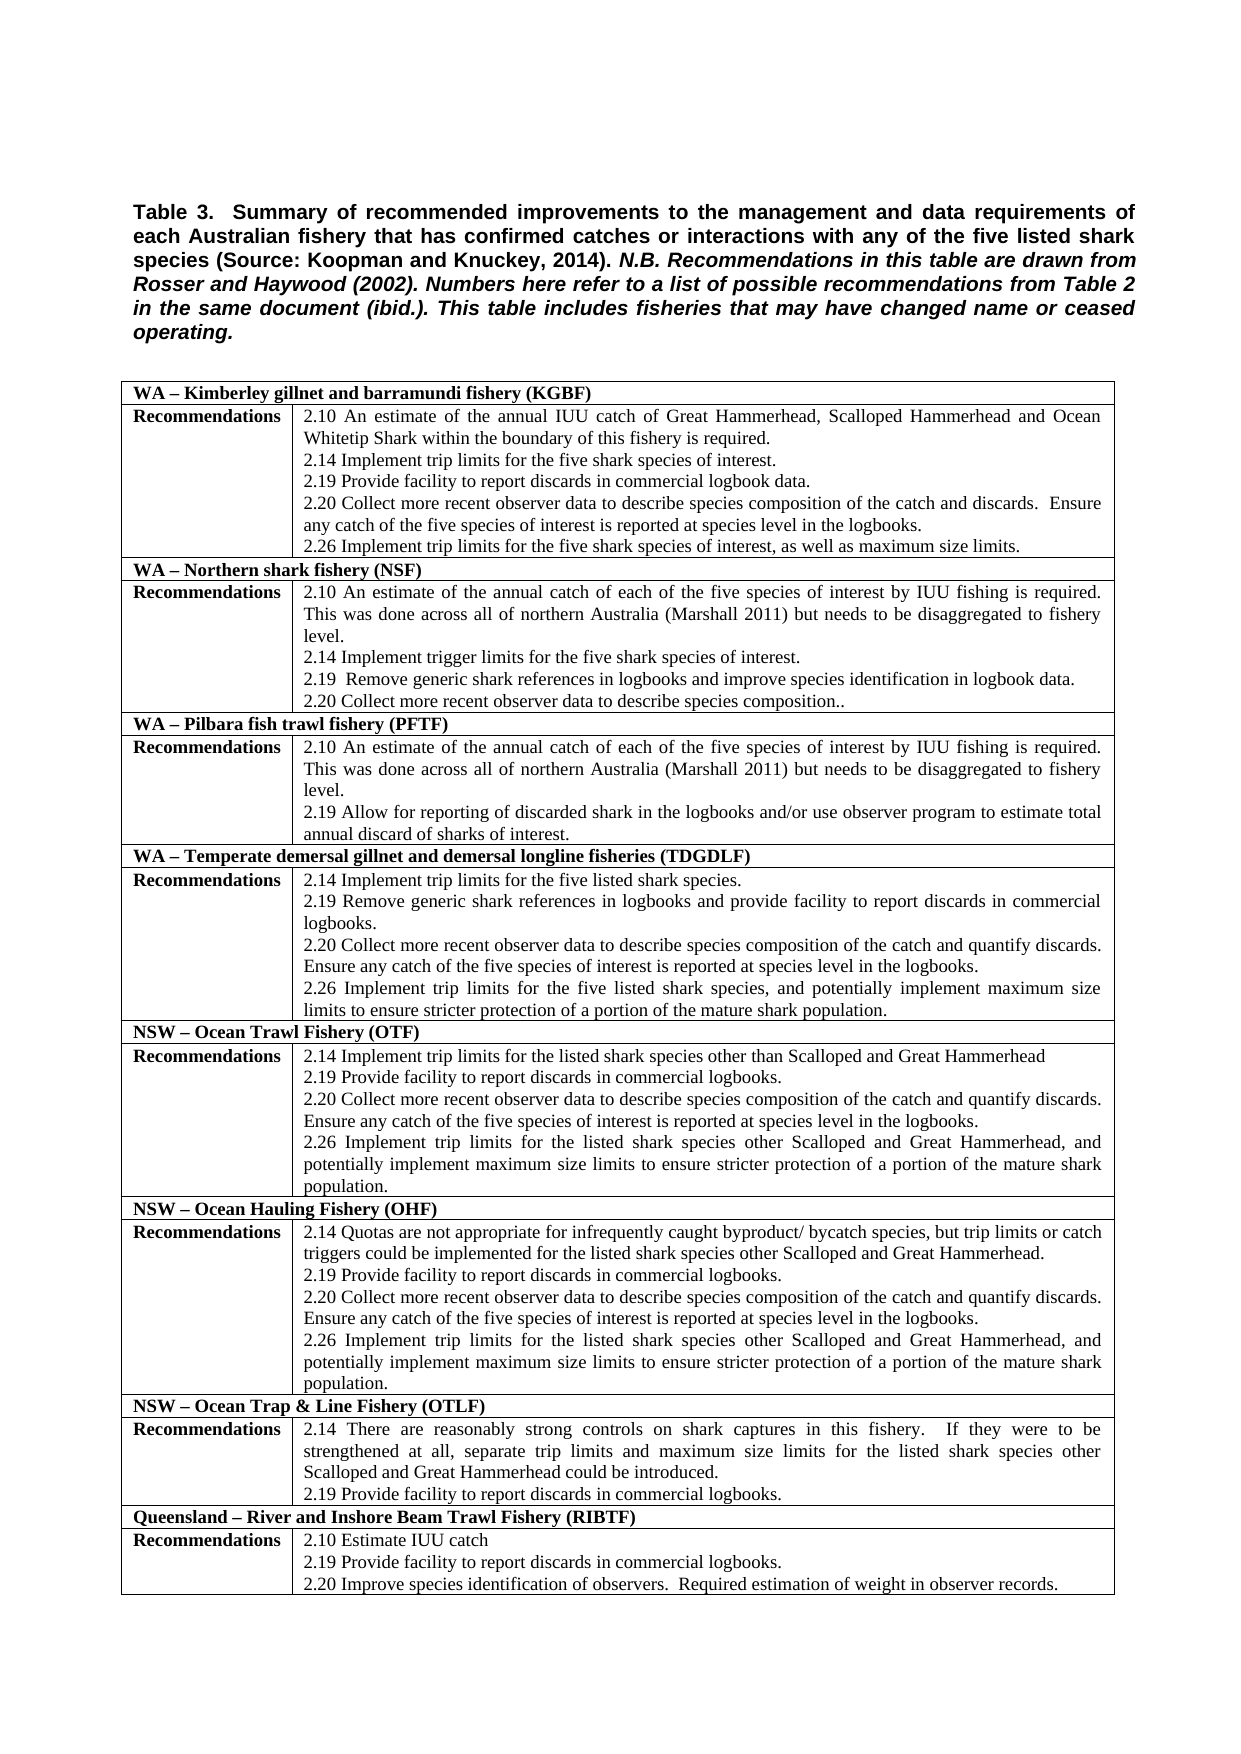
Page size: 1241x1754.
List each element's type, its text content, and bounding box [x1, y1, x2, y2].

table_cell WA – Temperate demersal gillnet and demersal longline fisheries (TDGDLF) [122, 845, 1114, 867]
table_cell Recommendations [122, 736, 292, 844]
table_cell Recommendations [122, 1044, 292, 1196]
table_header WA – Kimberley gillnet and barramundi fishery (KGBF) [122, 382, 1114, 404]
table_cell Recommendations [122, 1220, 292, 1394]
table_cell 2.10 An estimate of the annual catch of each of the five species of interest by IUU fishing is required. This was done across all of northern Australia (Marshall 2011) but needs to be disaggregated to fishery level. 2.14 Implement trigger limits for the five shark species of interest. 2.19 Remove generic shark references in logbooks and improve species identification in logbook data. 2.20 Collect more recent observer data to describe species composition.. [293, 581, 1114, 712]
table_cell 2.14 There are reasonably strong controls on shark captures in this fishery. If they were to be strengthened at all, separate trip limits and maximum size limits for the listed shark species other Scalloped and Great Hammerhead could be introduced. 2.19 Provide facility to report discards in commercial logbooks. [293, 1418, 1114, 1505]
table_cell 2.10 An estimate of the annual IUU catch of Great Hammerhead, Scalloped Hammerhead and Ocean Whitetip Shark within the boundary of this fishery is required. 2.14 Implement trip limits for the five shark species of interest. 2.19 Provide facility to report discards in commercial logbook data. 2.20 Collect more recent observer data to describe species composition of the catch and discards. Ensure any catch of the five species of interest is reported at species level in the logbooks. 2.26 Implement trip limits for the five shark species of interest, as well as maximum size limits. [293, 405, 1114, 557]
table_cell Recommendations [122, 1418, 292, 1505]
table_cell 2.14 Implement trip limits for the listed shark species other than Scalloped and Great Hammerhead 2.19 Provide facility to report discards in commercial logbooks. 2.20 Collect more recent observer data to describe species composition of the catch and quantify discards. Ensure any catch of the five species of interest is reported at species level in the logbooks. 2.26 Implement trip limits for the listed shark species other Scalloped and Great Hammerhead, and potentially implement maximum size limits to ensure stricter protection of a portion of the mature shark population. [293, 1044, 1114, 1196]
table_cell 2.14 Quotas are not appropriate for infrequently caught byproduct/ bycatch species, but trip limits or catch triggers could be implemented for the listed shark species other Scalloped and Great Hammerhead. 2.19 Provide facility to report discards in commercial logbooks. 2.20 Collect more recent observer data to describe species composition of the catch and quantify discards. Ensure any catch of the five species of interest is reported at species level in the logbooks. 2.26 Implement trip limits for the listed shark species other Scalloped and Great Hammerhead, and potentially implement maximum size limits to ensure stricter protection of a portion of the mature shark population. [293, 1220, 1114, 1394]
table_cell Recommendations [122, 1529, 292, 1594]
table_cell Recommendations [122, 868, 292, 1020]
table_cell NSW – Ocean Trawl Fishery (OTF) [122, 1021, 1114, 1043]
table_cell Queensland – River and Inshore Beam Trawl Fishery (RIBTF) [122, 1506, 1114, 1528]
table_cell Recommendations [122, 581, 292, 712]
table_cell NSW – Ocean Trap & Line Fishery (OTLF) [122, 1395, 1114, 1417]
table_cell 2.10 Estimate IUU catch 2.19 Provide facility to report discards in commercial logbooks. 2.20 Improve species identification of observers. Required estimation of weight in observer records. [293, 1529, 1114, 1594]
table_cell Recommendations [122, 405, 292, 557]
table_cell 2.10 An estimate of the annual catch of each of the five species of interest by IUU fishing is required. This was done across all of northern Australia (Marshall 2011) but needs to be disaggregated to fishery level. 2.19 Allow for reporting of discarded shark in the logbooks and/or use observer program to estimate total annual discard of sharks of interest. [293, 736, 1114, 844]
table_cell 2.14 Implement trip limits for the five listed shark species. 2.19 Remove generic shark references in logbooks and provide facility to report discards in commercial logbooks. 2.20 Collect more recent observer data to describe species composition of the catch and quantify discards. Ensure any catch of the five species of interest is reported at species level in the logbooks. 2.26 Implement trip limits for the five listed shark species, and potentially implement maximum size limits to ensure stricter protection of a portion of the mature shark population. [293, 868, 1114, 1020]
table_cell WA – Northern shark fishery (NSF) [122, 558, 1114, 580]
table_cell NSW – Ocean Hauling Fishery (OHF) [122, 1197, 1114, 1219]
text Table 3. Summary of recommended improvements to the management and data requirements of each Australian fishery that has confirmed catches or interactions with any of the five listed shark species (Source: Koopman and Knuckey, 2014). N.B. Recommendations in this table are drawn from Rosser and Haywood (2002). Numbers here refer to a list of possible recommendations from Table 2 in the same document (ibid.). This table includes fisheries that may have changed name or ceased operating. [133, 200, 1137, 343]
table_cell WA – Pilbara fish trawl fishery (PFTF) [122, 713, 1114, 735]
